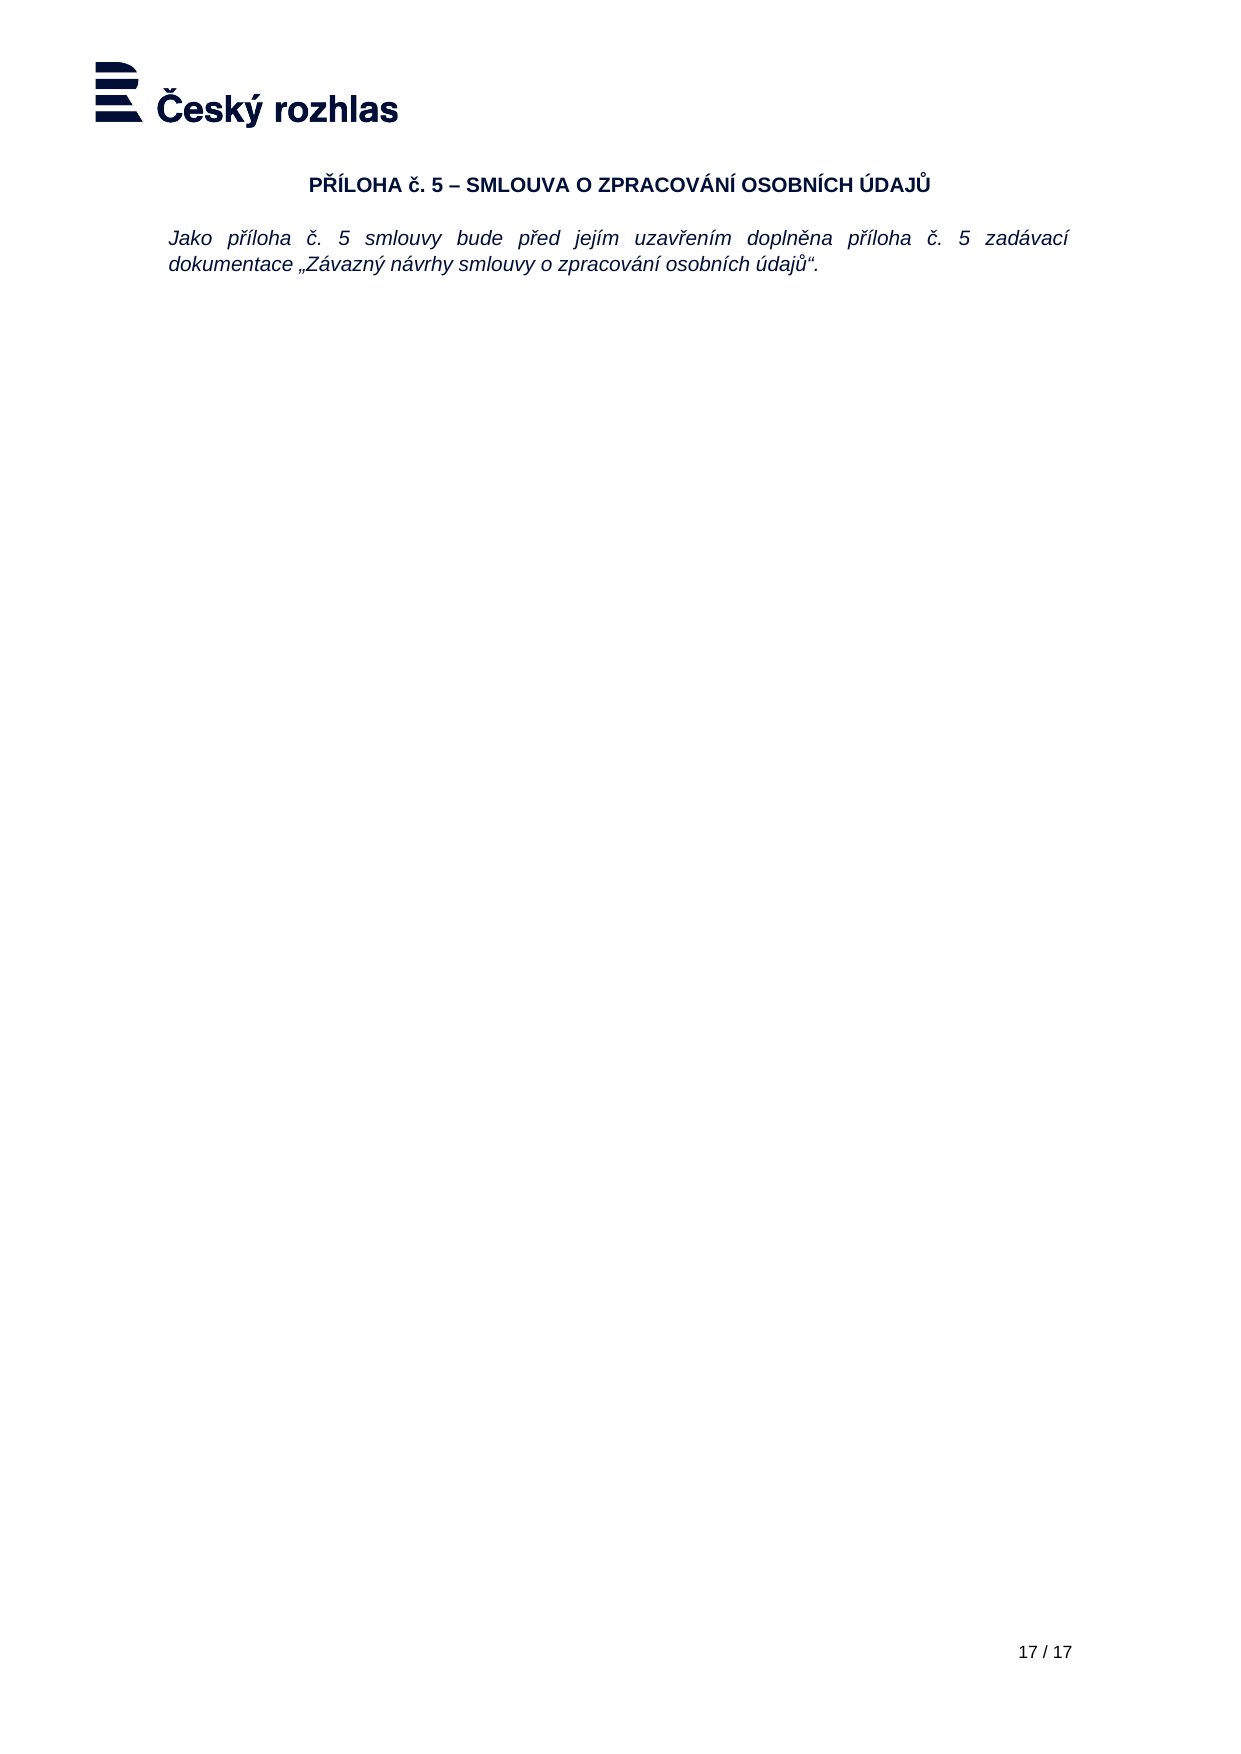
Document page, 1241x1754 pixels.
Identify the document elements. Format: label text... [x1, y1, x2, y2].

text Jako příloha č. 5 smlouvy bude před jejím uzavřením doplněna příloha č. 5 zadávací dokumentace „Závazný návrhy smlouvy o zpracování osobních údajů“. [168, 224, 1072, 276]
text PŘÍLOHA č. 5 – SMLOUVA O ZPRACOVÁNÍ OSOBNÍCH ÚDAJŮ [168, 172, 1072, 198]
picture [95, 62, 398, 128]
